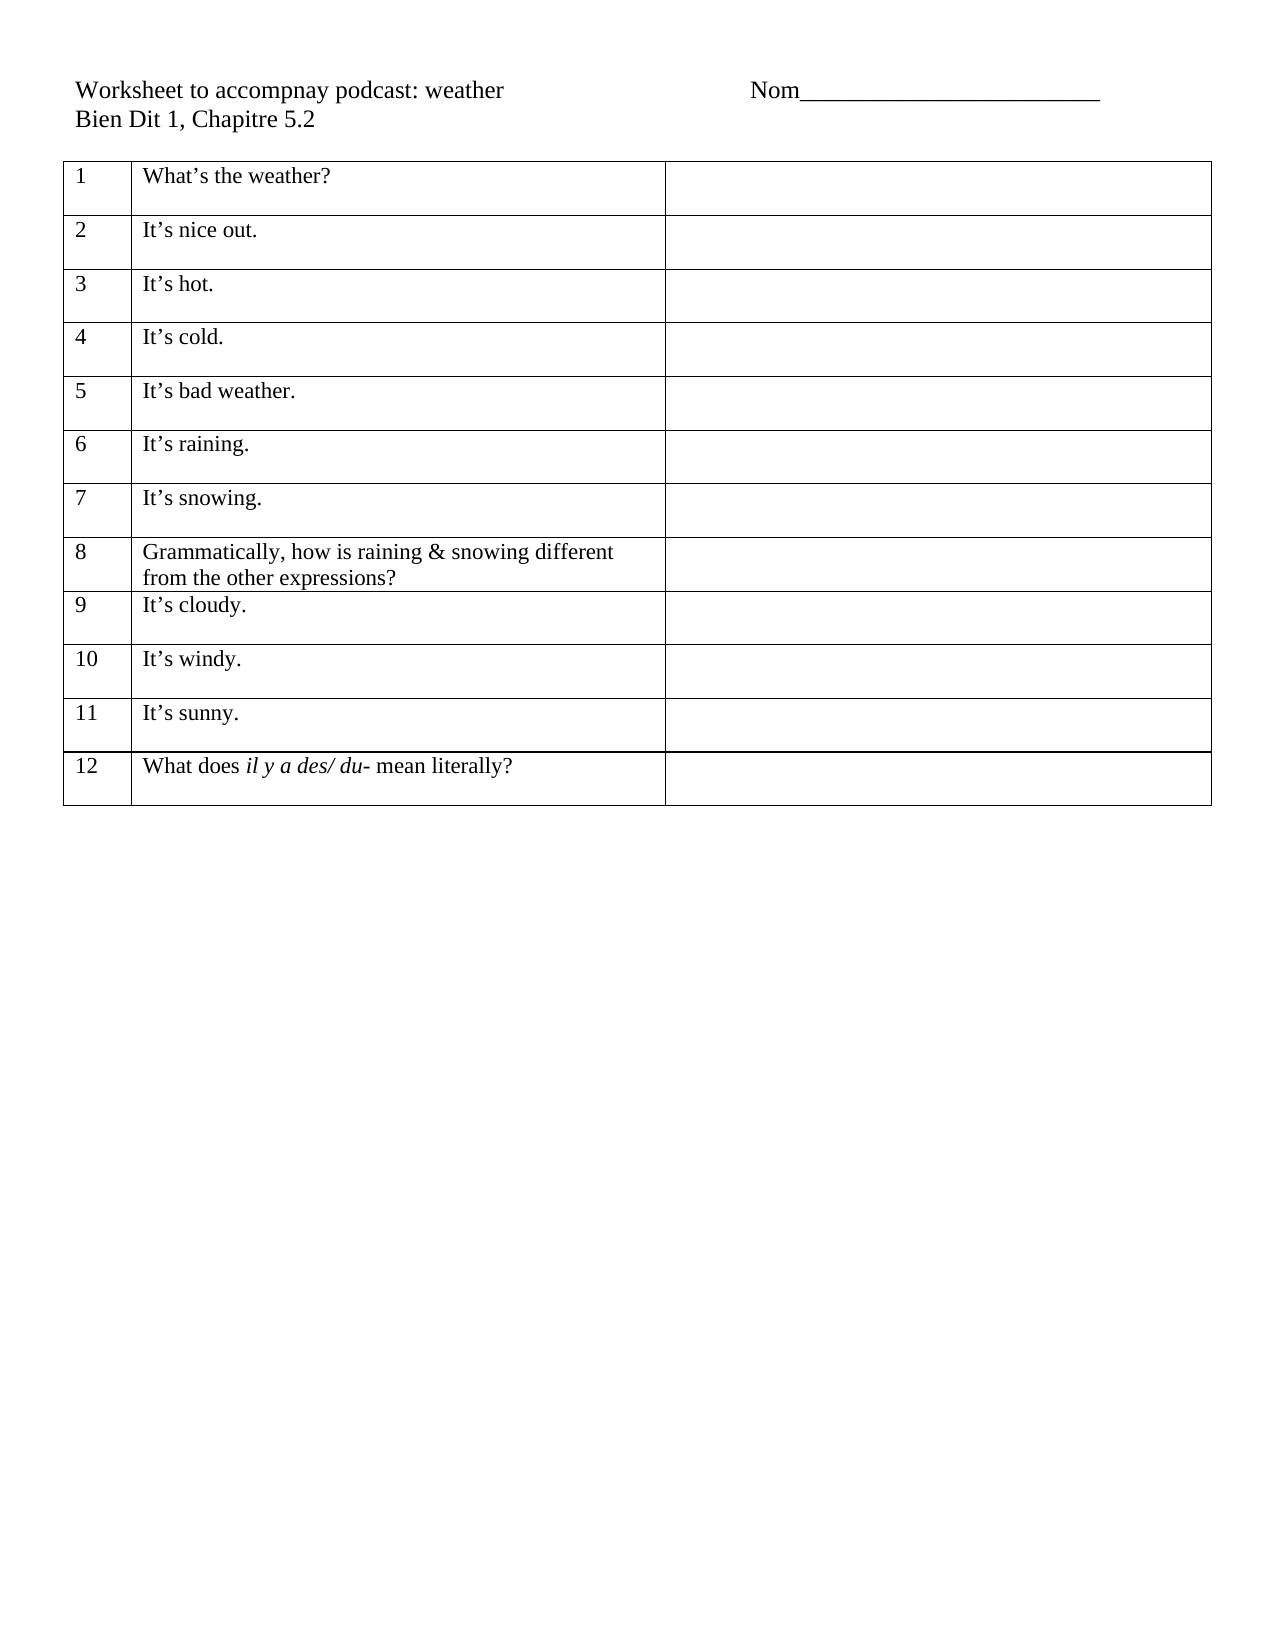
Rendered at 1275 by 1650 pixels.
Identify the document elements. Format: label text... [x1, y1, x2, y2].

table_cell It’s raining. [132, 431, 665, 483]
table_cell [666, 699, 1211, 751]
table_cell What does il y a des/ du- mean literally? [132, 753, 665, 805]
table_cell [666, 431, 1211, 483]
table_cell It’s snowing. [132, 484, 665, 537]
table_cell 10 [64, 645, 131, 698]
table_header What’s the weather? [132, 162, 665, 215]
table_cell 11 [64, 699, 131, 751]
text Bien Dit 1, Chapitre 5.2 [75, 104, 1200, 132]
table_cell [666, 216, 1211, 268]
table_cell [666, 270, 1211, 322]
table_cell It’s nice out. [132, 216, 665, 268]
text Worksheet to accompnay podcast: weather Nom________________________ [75, 75, 1200, 104]
table_cell [666, 645, 1211, 698]
table_cell 8 [64, 538, 131, 591]
table_cell [666, 753, 1211, 805]
table_cell 3 [64, 270, 131, 322]
table_cell 5 [64, 377, 131, 429]
table_cell [666, 592, 1211, 644]
table_cell [666, 538, 1211, 591]
table_cell 6 [64, 431, 131, 483]
table_cell It’s bad weather. [132, 377, 665, 429]
table_cell Grammatically, how is raining & snowing different from the other expressions? [132, 538, 665, 591]
table_cell [666, 377, 1211, 429]
table_cell 7 [64, 484, 131, 537]
table_cell [666, 484, 1211, 537]
table_cell 4 [64, 323, 131, 376]
table_cell [666, 323, 1211, 376]
table_cell It’s hot. [132, 270, 665, 322]
table_cell 12 [64, 753, 131, 805]
table_cell It’s sunny. [132, 699, 665, 751]
table_cell It’s windy. [132, 645, 665, 698]
table_header [666, 162, 1211, 215]
table_cell It’s cloudy. [132, 592, 665, 644]
table_cell It’s cold. [132, 323, 665, 376]
table_cell 2 [64, 216, 131, 268]
table_header 1 [64, 162, 131, 215]
table_cell 9 [64, 592, 131, 644]
